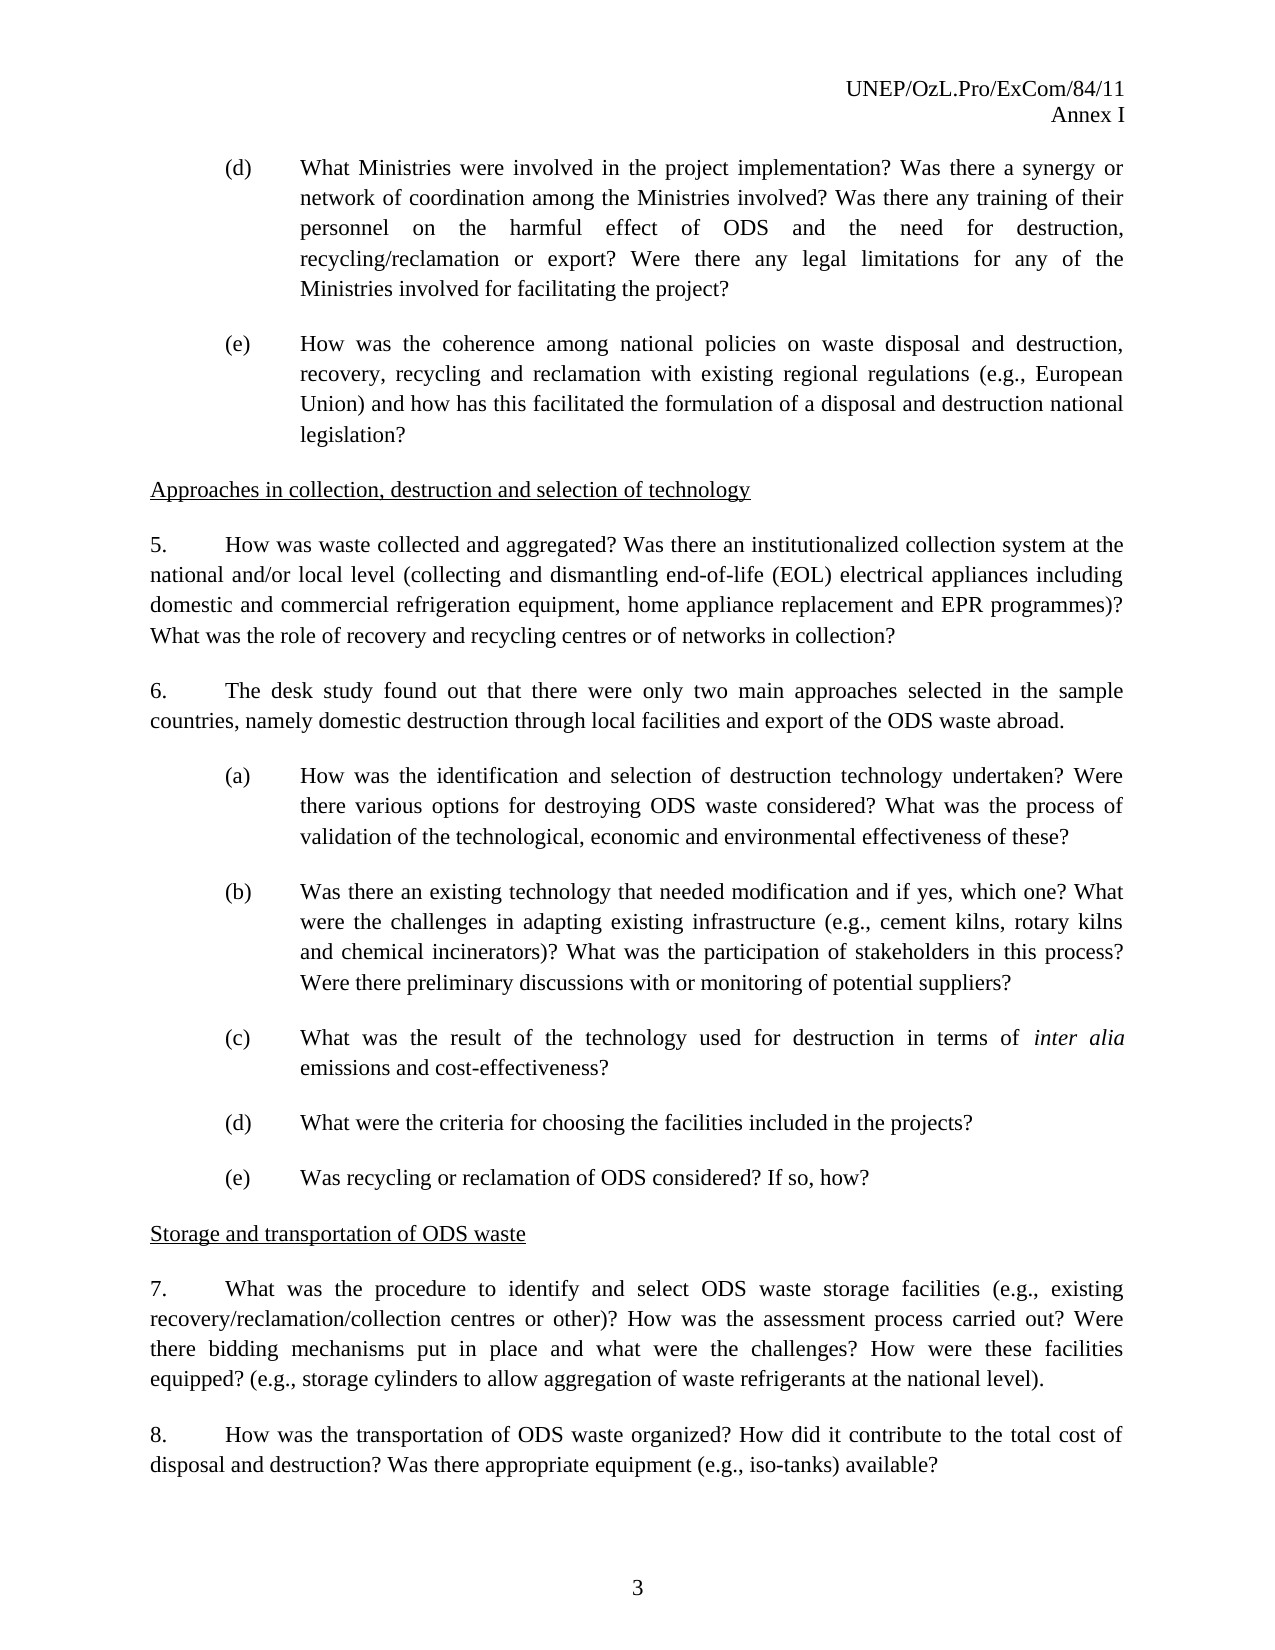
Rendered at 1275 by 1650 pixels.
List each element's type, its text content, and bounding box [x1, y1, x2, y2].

list The desk study found out that there were only two main approaches selected in the sample countries, namely domestic destruction through local facilities and export of the ODS waste abroad. [150, 677, 1125, 733]
list Was recycling or reclamation of ODS considered? If so, how? [225, 1164, 1125, 1191]
list What were the criteria for choosing the facilities included in the projects? [225, 1109, 1125, 1136]
list What was the result of the technology used for destruction in terms of inter alia emissions and cost-effectiveness? [225, 1024, 1125, 1080]
list How was the identification and selection of destruction technology undertaken? Were there various options for destroying ODS waste considered? What was the process of validation of the technological, economic and environmental effectiveness of these? [225, 762, 1125, 849]
list Was there an existing technology that needed modification and if yes, which one? What were the challenges in adapting existing infrastructure (e.g., cement kilns, rotary kilns and chemical incinerators)? What was the participation of stakeholders in this process? Were there preliminary discussions with or monitoring of potential suppliers? [225, 878, 1125, 995]
list What Ministries were involved in the project implementation? Was there a synergy or network of coordination among the Ministries involved? Was there any training of their personnel on the harmful effect of ODS and the need for destruction, recycling/reclamation or export? Were there any legal limitations for any of the Ministries involved for facilitating the project? [225, 154, 1125, 301]
list What was the procedure to identify and select ODS waste storage facilities (e.g., existing recovery/reclamation/collection centres or other)? How was the assessment process carried out? Were there bidding mechanisms put in place and what were the challenges? How were these facilities equipped? (e.g., storage cylinders to allow aggregation of waste refrigerants at the national level). [150, 1275, 1125, 1392]
text Approaches in collection, destruction and selection of technology [150, 476, 1125, 502]
list How was the coherence among national policies on waste disposal and destruction, recovery, recycling and reclamation with existing regional regulations (e.g., European Union) and how has this facilitated the formulation of a disposal and destruction national legislation? [225, 330, 1125, 447]
text Storage and transportation of ODS waste [150, 1220, 1125, 1246]
list How was waste collected and aggregated? Was there an institutionalized collection system at the national and/or local level (collecting and dismantling end-of-life (EOL) electrical appliances including domestic and commercial refrigeration equipment, home appliance replacement and EPR programmes)? What was the role of recovery and recycling centres or of networks in collection? [150, 531, 1125, 648]
list How was the transportation of ODS waste organized? How did it contribute to the total cost of disposal and destruction? Was there appropriate equipment (e.g., iso-tanks) available? [150, 1421, 1125, 1477]
